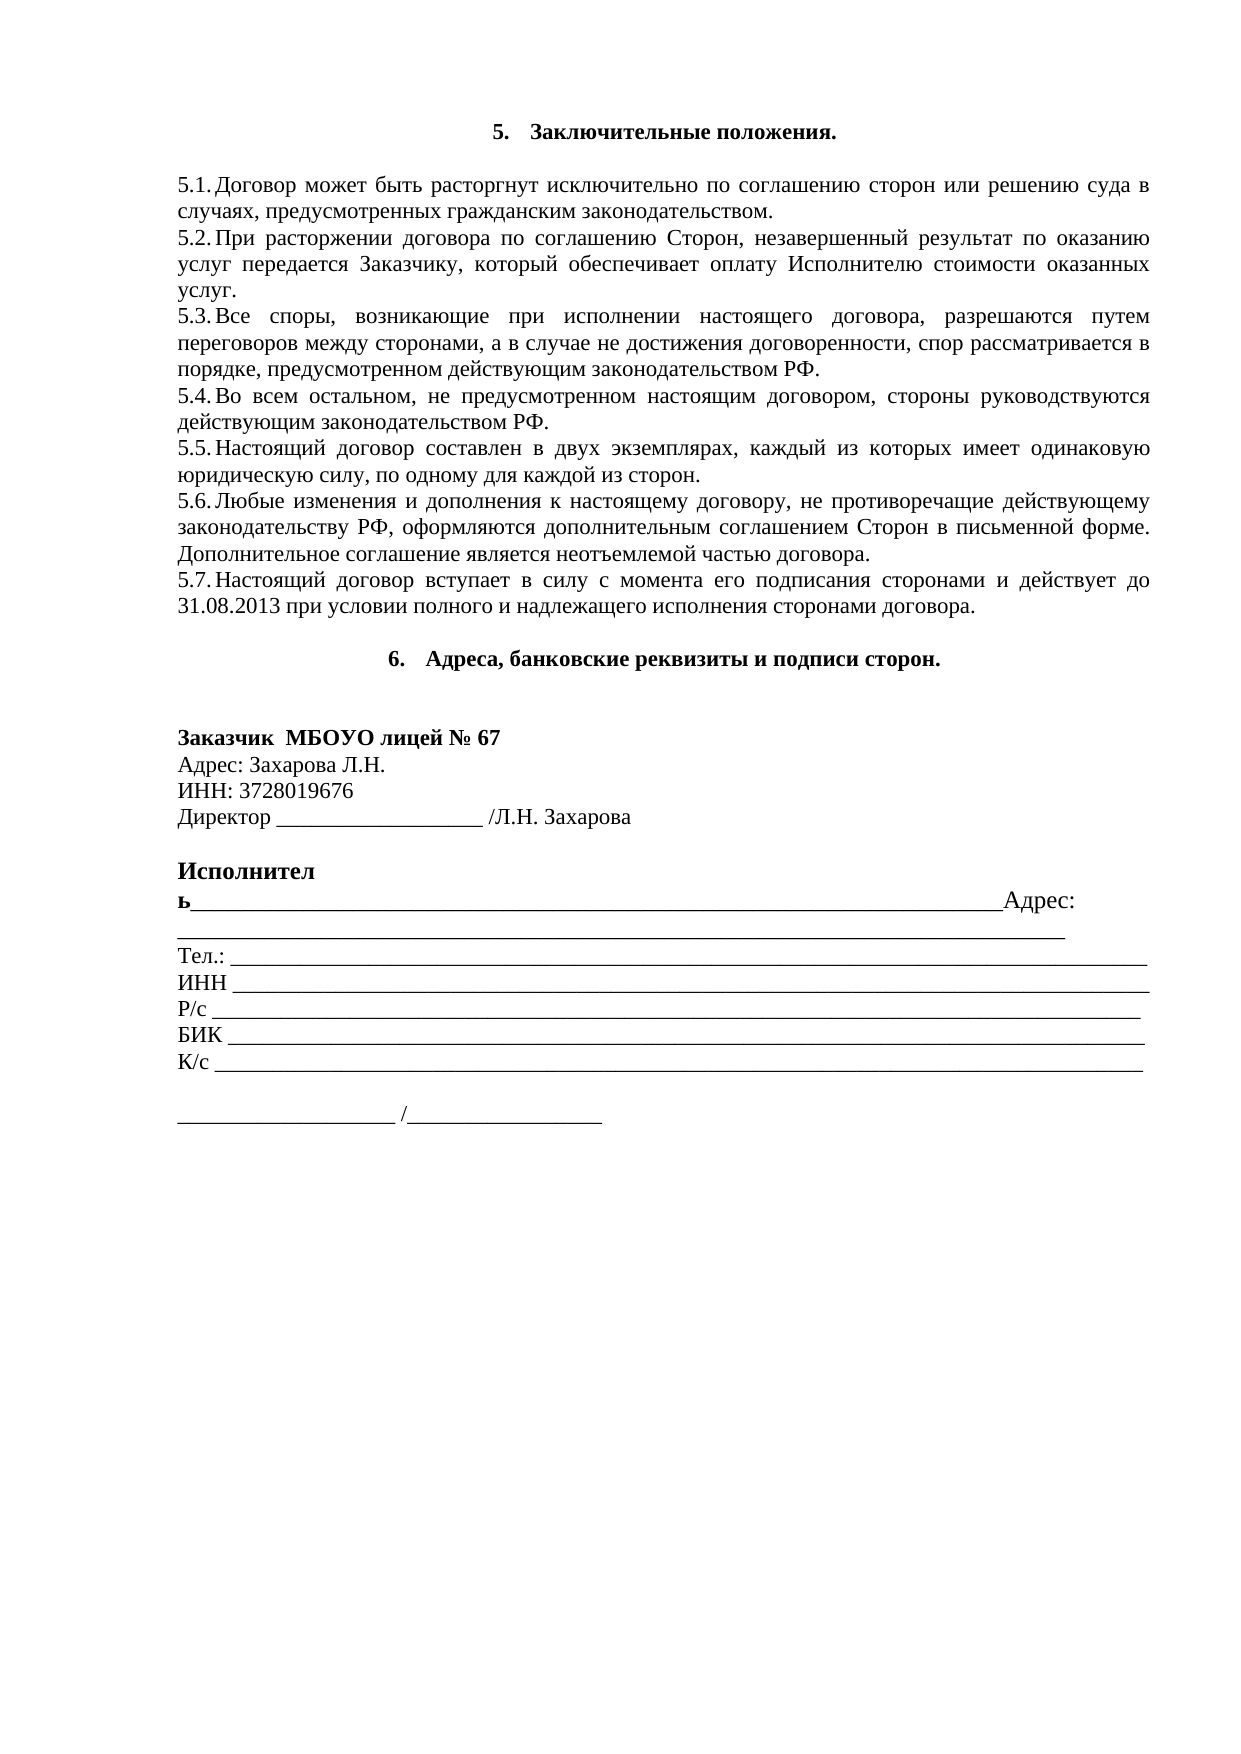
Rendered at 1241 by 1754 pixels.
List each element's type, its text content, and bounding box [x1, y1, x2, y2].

text ИНН: 3728019676 [177, 777, 1152, 803]
list Договор может быть расторгнут исключительно по соглашению сторон или решению суда в случаях, предусмотренных гражданским законодательством. [177, 171, 1152, 223]
text ___________________ /_________________ [177, 1100, 1152, 1127]
list Все споры, возникающие при исполнении настоящего договора, разрешаются путем переговоров между сторонами, а в случае не достижения договоренности, спор рассматривается в порядке, предусмотренном действующим законодательством РФ. [177, 303, 1152, 382]
list При расторжении договора по соглашению Сторон, незавершенный результат по оказанию услуг передается Заказчику, который обеспечивает оплату Исполнителю стоимости оказанных услуг. [177, 223, 1152, 303]
list Во всем остальном, не предусмотренном настоящим договором, стороны руководствуются действующим законодательством РФ. [177, 382, 1152, 434]
text ИНН ________________________________________________________________________________ [177, 969, 1152, 995]
text Заказчик МБОУО лицей № 67 [177, 724, 1152, 751]
text БИК ________________________________________________________________________________ [177, 1021, 1152, 1048]
text Директор __________________ /Л.Н. Захарова [177, 803, 1152, 830]
list Настоящий договор вступает в силу с момента его подписания сторонами и действует до 31.08.2013 при условии полного и надлежащего исполнения сторонами договора. [177, 566, 1152, 619]
list Адреса, банковские реквизиты и подписи сторон. [177, 645, 1152, 672]
text Исполнитель_________________________________________________________________Адрес: _______________________________________________________________________ [177, 856, 1152, 942]
text К/с _________________________________________________________________________________ [177, 1048, 1152, 1074]
list Заключительные положения. [177, 118, 1152, 144]
text Адрес: Захарова Л.Н. [177, 751, 1152, 777]
list Настоящий договор составлен в двух экземплярах, каждый из которых имеет одинаковую юридическую силу, по одному для каждой из сторон. [177, 434, 1152, 487]
text Р/с _________________________________________________________________________________ [177, 995, 1152, 1021]
text Тел.: ________________________________________________________________________________ [177, 942, 1152, 969]
list Любые изменения и дополнения к настоящему договору, не противоречащие действующему законодательству РФ, оформляются дополнительным соглашением Сторон в письменной форме. Дополнительное соглашение является неотъемлемой частью договора. [177, 487, 1152, 566]
